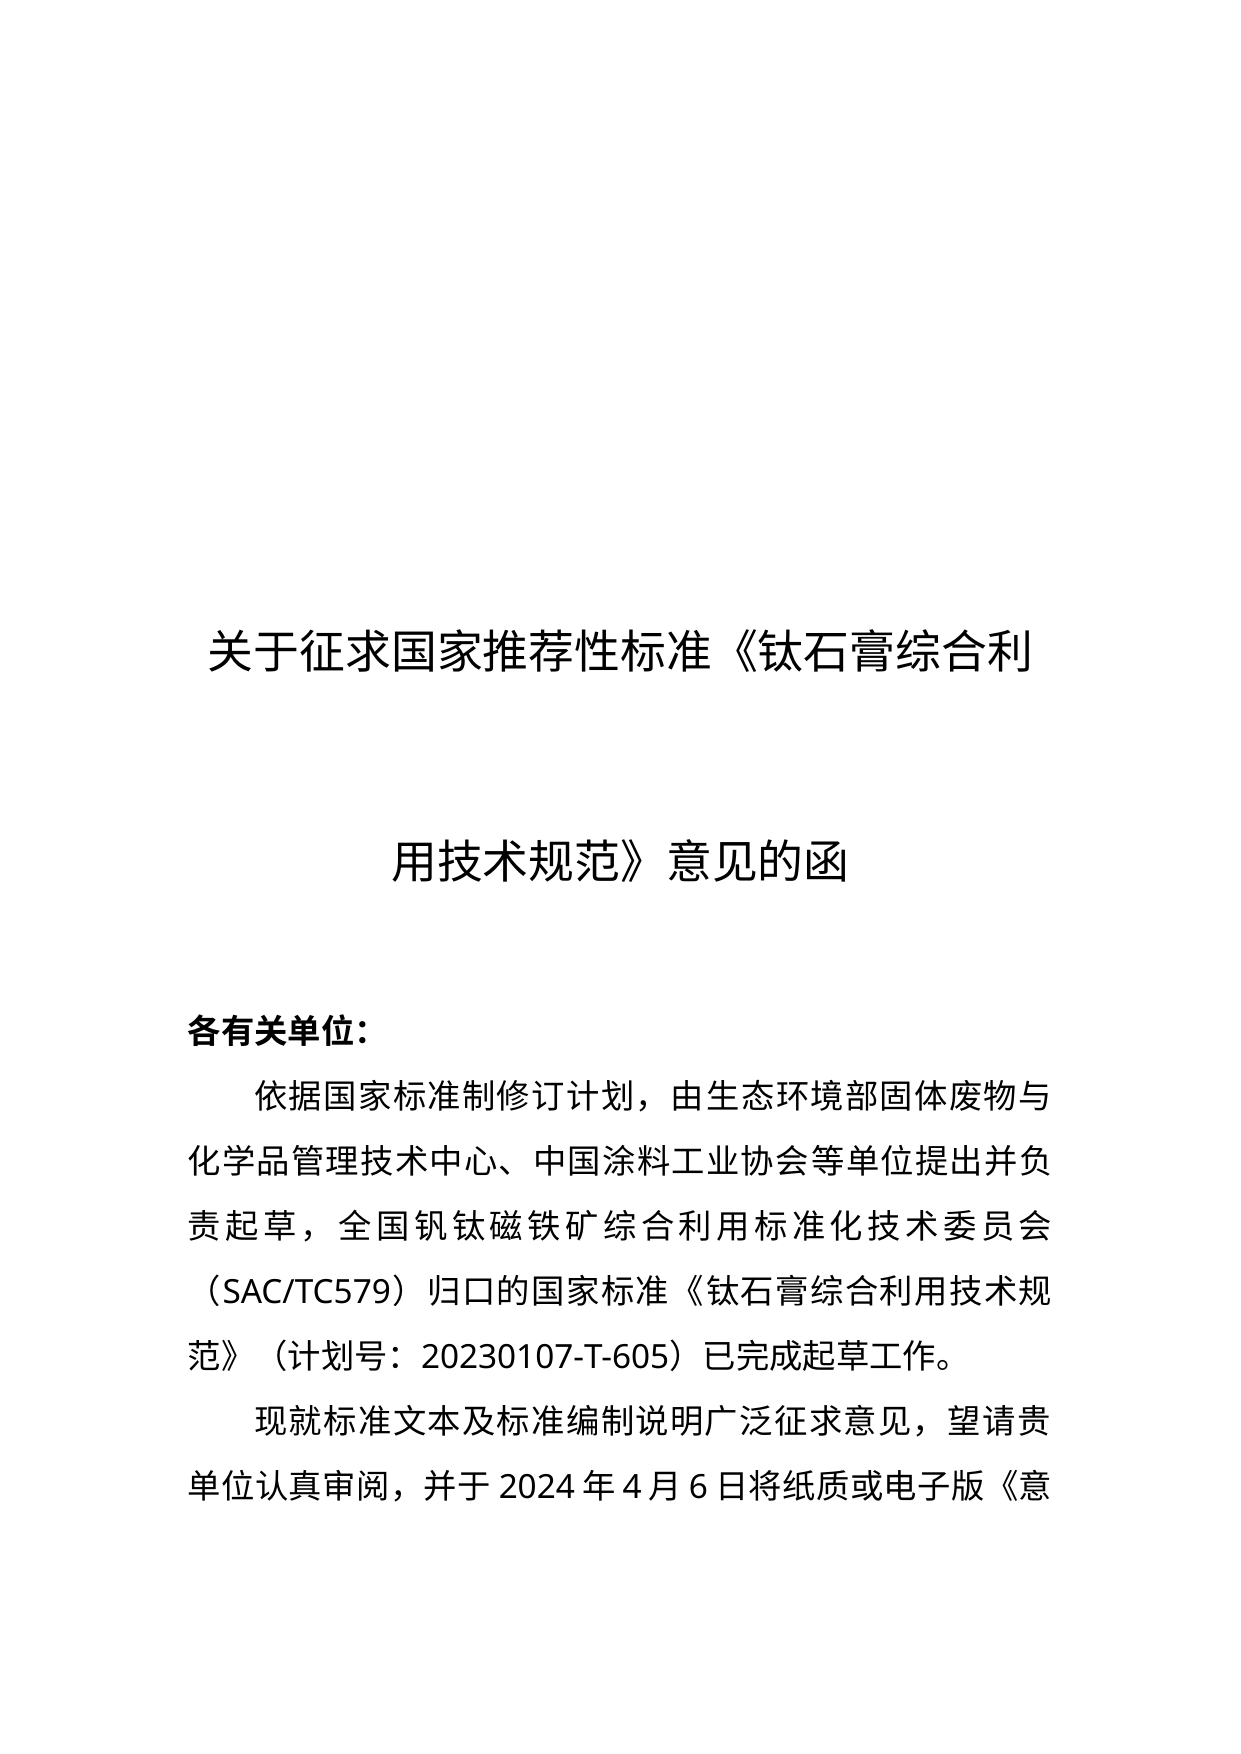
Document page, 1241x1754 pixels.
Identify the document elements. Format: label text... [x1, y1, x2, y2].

text 关于征求国家推荐性标准《钛石膏综合利用技术规范》意见的函 [187, 599, 1053, 907]
text 各有关单位： [187, 997, 1053, 1062]
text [187, 1387, 1053, 1517]
text 依据国家标准制修订计划，由生态环境部固体废物与化学品管理技术中心、中国涂料工业协会等单位提出并负责起草，全国钒钛磁铁矿综合利用标准化技术委员会（SAC/TC579）归口的国家标准《钛石膏综合利用技术规范》（计划号：20230107-T-605）已完成起草工作。 [187, 1062, 1053, 1387]
